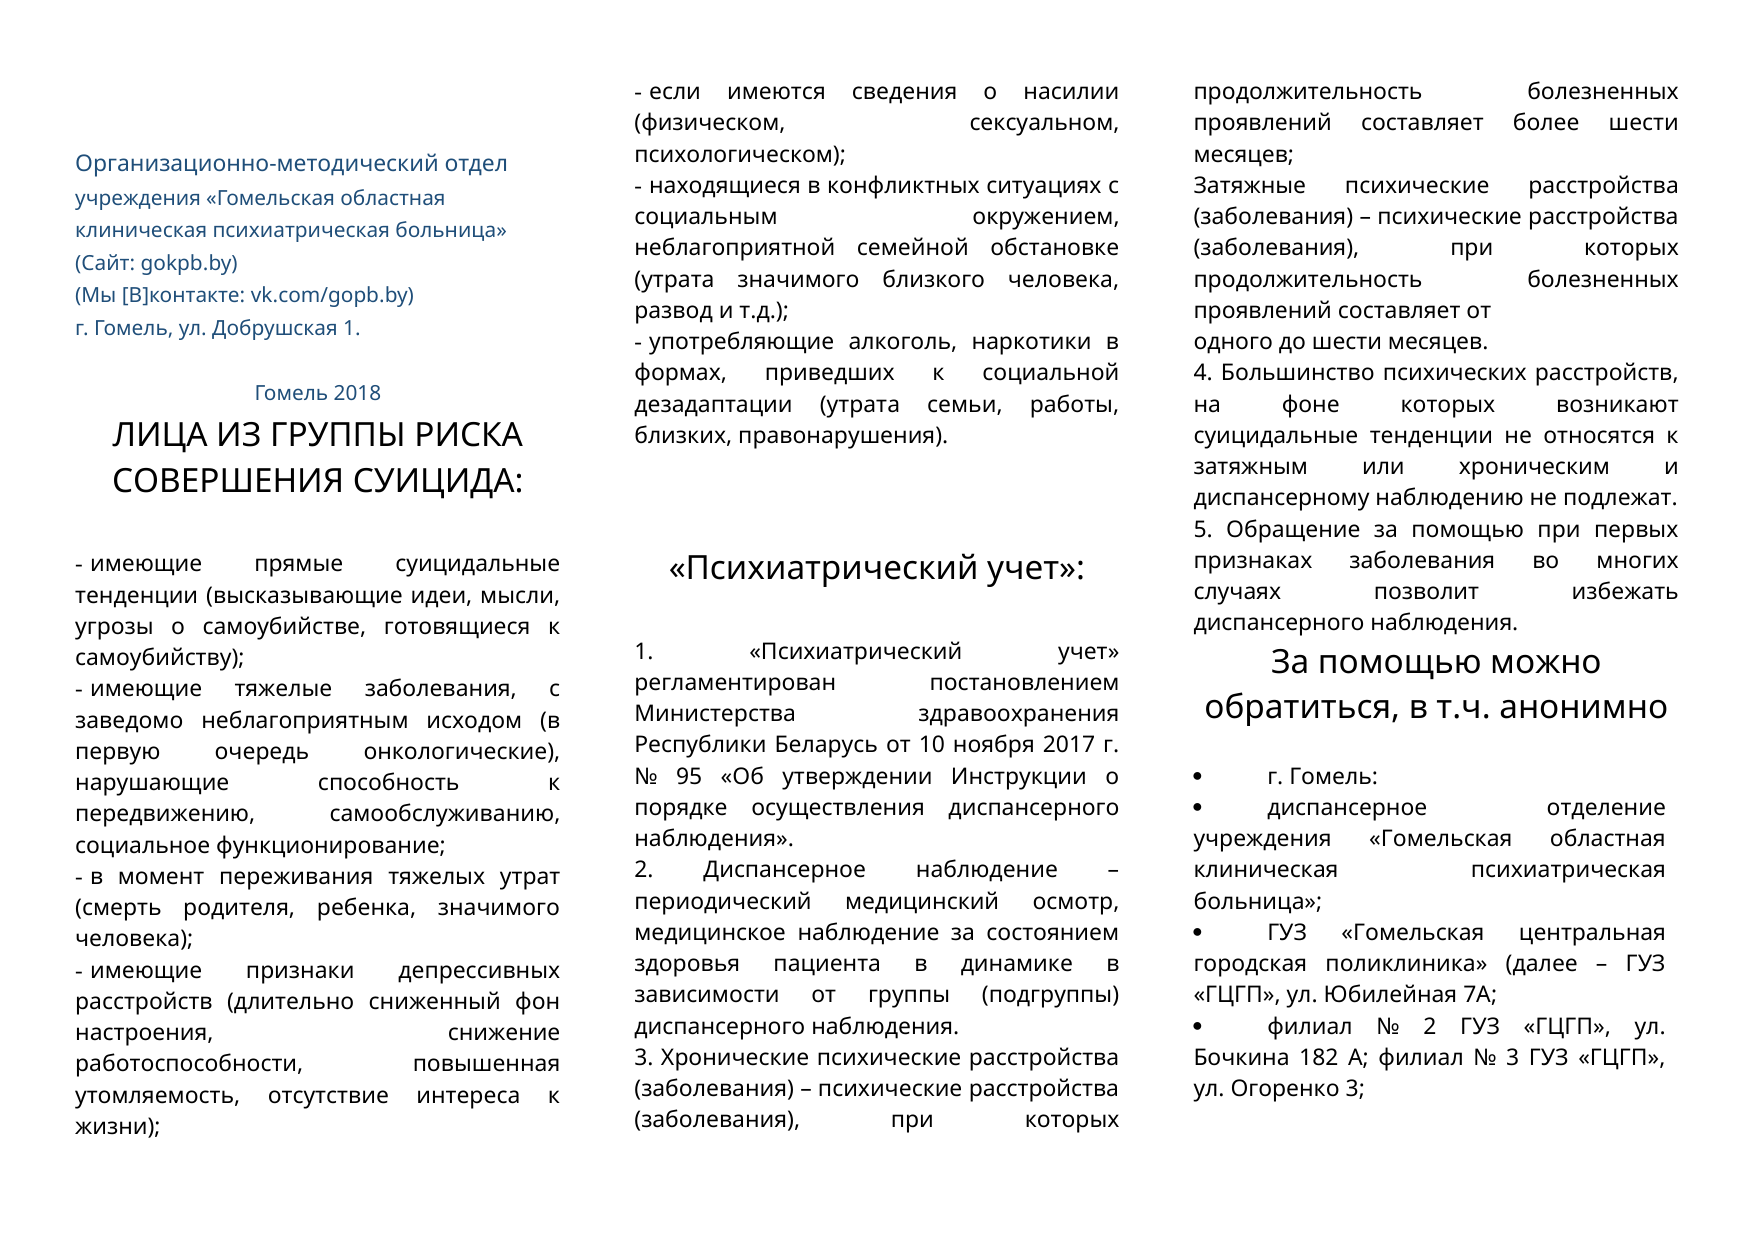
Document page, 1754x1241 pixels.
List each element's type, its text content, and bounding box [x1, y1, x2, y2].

list (Сайт: gokpb.by) [75, 248, 560, 276]
list Организационно-методический отдел [75, 147, 560, 178]
list Гомель 2018 [75, 378, 560, 407]
text 3. Хронические психические расстройства (заболевания) – психические расстройства (заболевания), при которых продолжительность болезненных проявлений составляет более шести месяцев; [634, 1041, 1119, 1134]
list если имеются сведения о насилии (физическом, сексуальном, психологическом); [634, 75, 1119, 169]
list диспансерное отделение учреждения «Гомельская областная клиническая психиатрическая больница»; [1193, 791, 1666, 916]
list филиал № 2 ГУЗ «ГЦГП», ул. Бочкина 182 А; филиал № 3 ГУЗ «ГЦГП», ул. Огоренко 3; [1193, 1009, 1666, 1103]
list ГУЗ «Гомельская центральная городская поликлиника» (далее – ГУЗ «ГЦГП», ул. Юбилейная 7А; [1193, 916, 1666, 1009]
list находящиеся в конфликтных ситуациях с социальным окружением, неблагоприятной семейной обстановке (утрата значимого близкого человека, развод и т.д.); [634, 169, 1119, 325]
list в момент переживания тяжелых утрат (смерть родителя, ребенка, значимого человека); [75, 860, 560, 953]
list учреждения «Гомельская областная [75, 183, 560, 211]
text Затяжные психические расстройства (заболевания) – психические расстройства (заболевания), при которых продолжительность болезненных проявлений составляет от [1193, 169, 1679, 325]
text За помощью можно обратиться, в т.ч. анонимно [1193, 637, 1679, 728]
list г. Гомель: [1193, 759, 1666, 791]
list имеющие прямые суицидальные тенденции (высказывающие идеи, мысли, угрозы о самоубийстве, готовящиеся к самоубийству); [75, 547, 560, 672]
text 2. Диспансерное наблюдение – периодический медицинский осмотр, медицинское наблюдение за состоянием здоровья пациента в динамике в зависимости от группы (подгруппы) диспансерного наблюдения. [634, 853, 1119, 1041]
text «Психиатрический учет»: [634, 544, 1119, 589]
list имеющие тяжелые заболевания, с заведомо неблагоприятным исходом (в первую очередь онкологические), нарушающие способность к передвижению, самообслуживанию, социальное функционирование; [75, 672, 560, 860]
list употребляющие алкоголь, наркотики в формах, приведших к социальной дезадаптации (утрата семьи, работы, близких, правонарушения). [634, 325, 1119, 450]
list г. Гомель, ул. Добрушская 1. [75, 313, 560, 342]
list (Мы [В]контакте: vk.com/gopb.by) [75, 281, 560, 309]
list клиническая психиатрическая больница» [75, 215, 560, 244]
text 5. Обращение за помощью при первых признаках заболевания во многих случаях позволит избежать диспансерного наблюдения. [1193, 512, 1679, 637]
text 1. «Психиатрический учет» регламентирован постановлением Министерства здравоохранения Республики Беларусь от 10 ноября 2017 г. № 95 «Об утверждении Инструкции о порядке осуществления диспансерного наблюдения». [634, 634, 1119, 853]
text ЛИЦА ИЗ ГРУППЫ РИСКА СОВЕРШЕНИЯ СУИЦИДА: [75, 411, 560, 502]
list имеющие признаки депрессивных расстройств (длительно сниженный фон настроения, снижение работоспособности, повышенная утомляемость, отсутствие интереса к жизни); [75, 953, 560, 1141]
text одного до шести месяцев. [1193, 325, 1679, 356]
text 3. Хронические психические расстройства (заболевания) – психические расстройства (заболевания), при которых продолжительность болезненных проявлений составляет более шести месяцев; [1193, 75, 1679, 169]
text 4. Большинство психических расстройств, на фоне которых возникают суицидальные тенденции не относятся к затяжным или хроническим и диспансерному наблюдению не подлежат. [1193, 356, 1679, 512]
